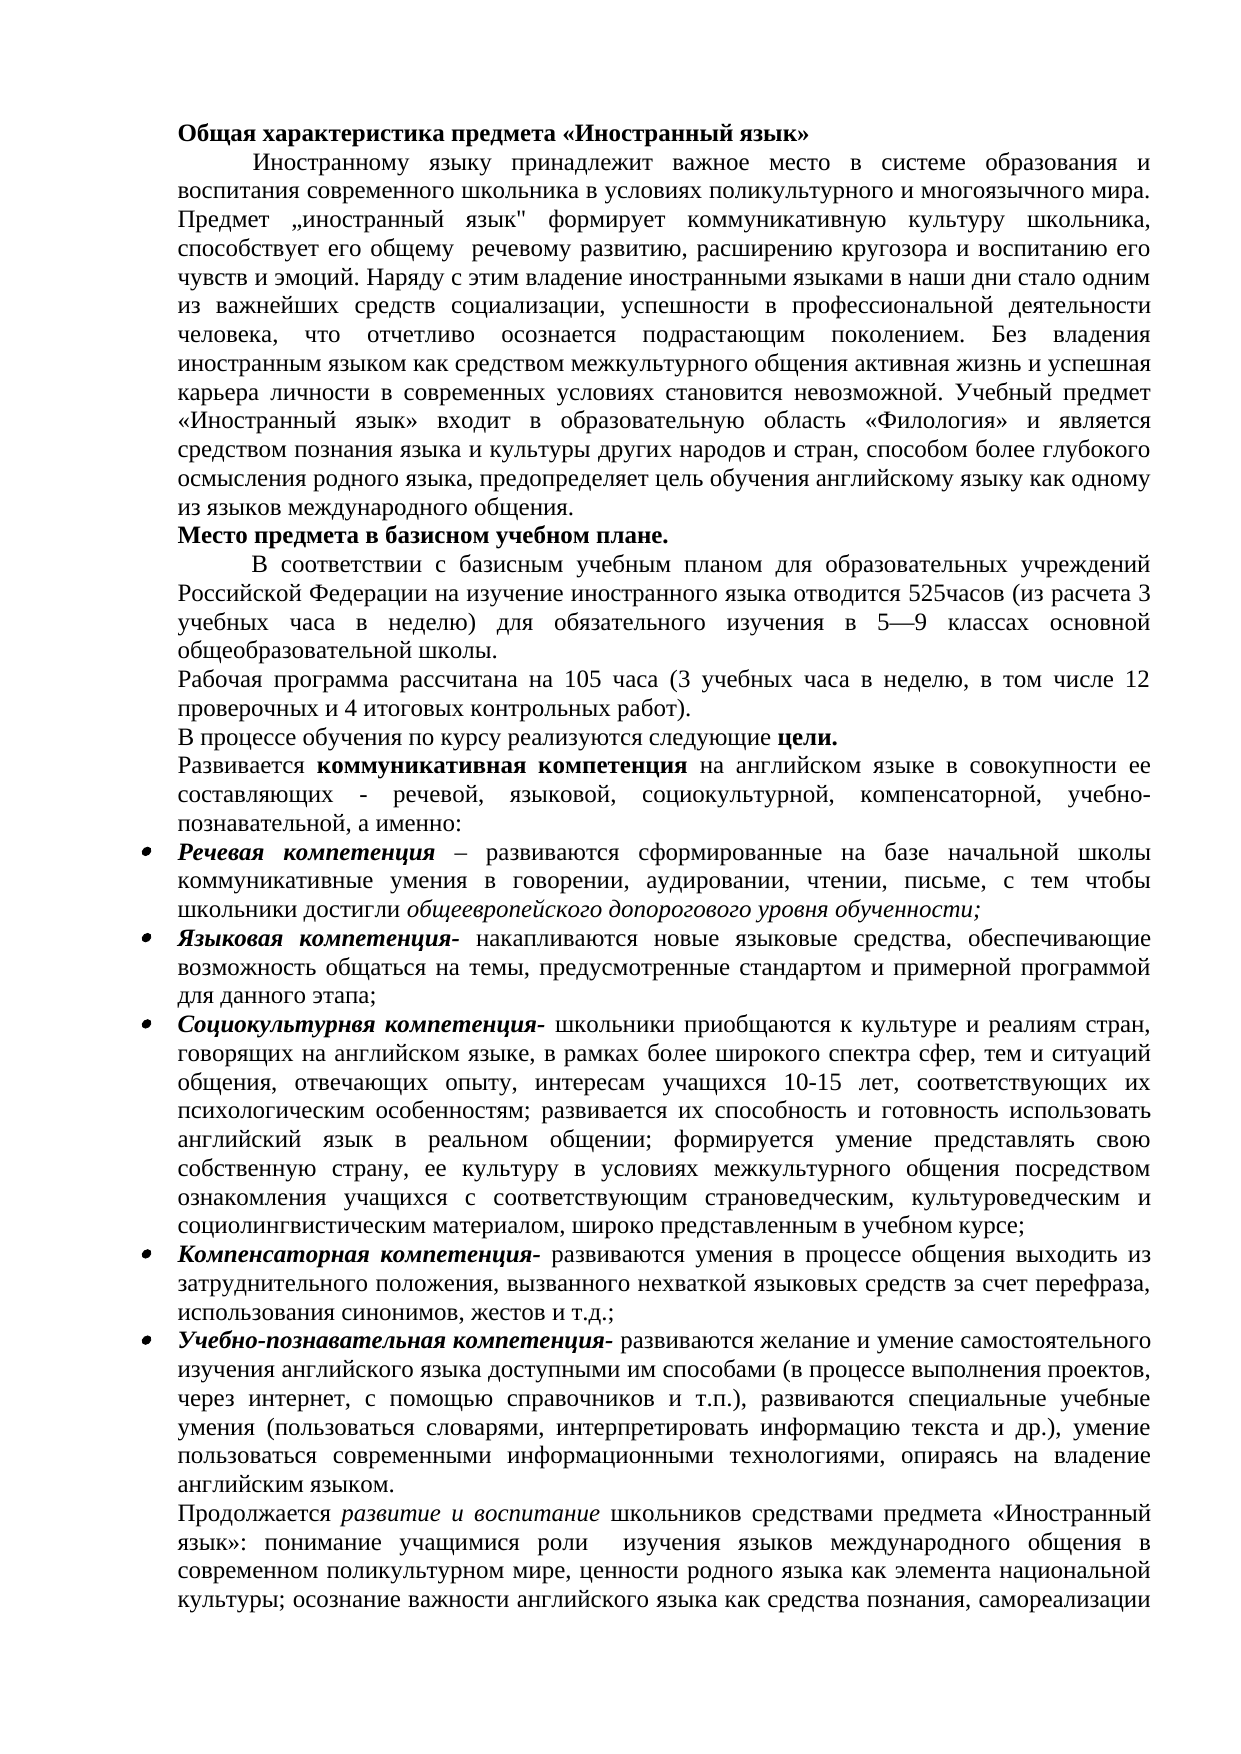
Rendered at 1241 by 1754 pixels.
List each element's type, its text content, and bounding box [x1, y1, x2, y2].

list Речевая компетенция – развиваются сформированные на базе начальной школы коммуникативные умения в говорении, аудировании, чтении, письме, с тем чтобы школьники достигли общеевропейского допорогового уровня обученности; [140, 837, 1152, 923]
text Рабочая программа рассчитана на 105 часа (3 учебных часа в неделю, в том числе 12 проверочных и 4 итоговых контрольных работ). [177, 664, 1152, 722]
text Иностранному языку принадлежит важное место в системе образования и воспитания современного школьника в условиях поликультурного и многоязычного мира. Предмет „иностранный язык" формирует коммуникативную культуру школьника, способствует его общему речевому развитию, расширению кругозора и воспитанию его чувств и эмоций. Наряду с этим владение иностранными языками в наши дни стало одним из важнейших средств социализации, успешности в профессиональной деятельности человека, что отчетливо осознается подрастающим поколением. Без владения иностранным языком как средством межкультурного общения активная жизнь и успешная карьера личности в современных условиях становится невозможной. Учебный предмет «Иностранный язык» входит в образовательную область «Филология» и является средством познания языка и культуры других народов и стран, способом более глубокого осмысления родного языка, предопределяет цель обучения английскому языку как одному из языков международного общения. [177, 147, 1152, 521]
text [177, 1498, 1152, 1613]
text Место предмета в базисном учебном плане. [177, 521, 1152, 549]
text В процессе обучения по курсу реализуются следующие цели. [177, 722, 1152, 751]
text Развивается коммуникативная компетенция на английском языке в совокупности ее составляющих - речевой, языковой, социокультурной, компенсаторной, учебно-познавательной, а именно: [177, 751, 1152, 837]
list Компенсаторная компетенция- развиваются умения в процессе общения выходить из затруднительного положения, вызванного нехваткой языковых средств за счет перефраза, использования синонимов, жестов и т.д.; [140, 1239, 1152, 1326]
list Учебно-познавательная компетенция- развиваются желание и умение самостоятельного изучения английского языка доступными им способами (в процессе выполнения проектов, через интернет, с помощью справочников и т.п.), развиваются специальные учебные умения (пользоваться словарями, интерпретировать информацию текста и др.), умение пользоваться современными информационными технологиями, опираясь на владение английским языком. [140, 1326, 1152, 1498]
text В соответствии с базисным учебным планом для образовательных учреждений Российской Федерации на изучение иностранного языка отводится 525часов (из расчета 3 учебных часа в неделю) для обязательного изучения в 5—9 классах основной общеобразовательной школы. [177, 549, 1152, 664]
text Общая характеристика предмета «Иностранный язык» [177, 118, 1152, 147]
list Языковая компетенция- накапливаются новые языковые средства, обеспечивающие возможность общаться на темы, предусмотренные стандартом и примерной программой для данного этапа; [140, 923, 1152, 1009]
list Социокультурнвя компетенция- школьники приобщаются к культуре и реалиям стран, говорящих на английском языке, в рамках более широкого спектра сфер, тем и ситуаций общения, отвечающих опыту, интересам учащихся 10-15 лет, соответствующих их психологическим особенностям; развивается их способность и готовность использовать английский язык в реальном общении; формируется умение представлять свою собственную страну, ее культуру в условиях межкультурного общения посредством ознакомления учащихся с соответствующим страноведческим, культуроведческим и социолингвистическим материалом, широко представленным в учебном курсе; [140, 1009, 1152, 1239]
